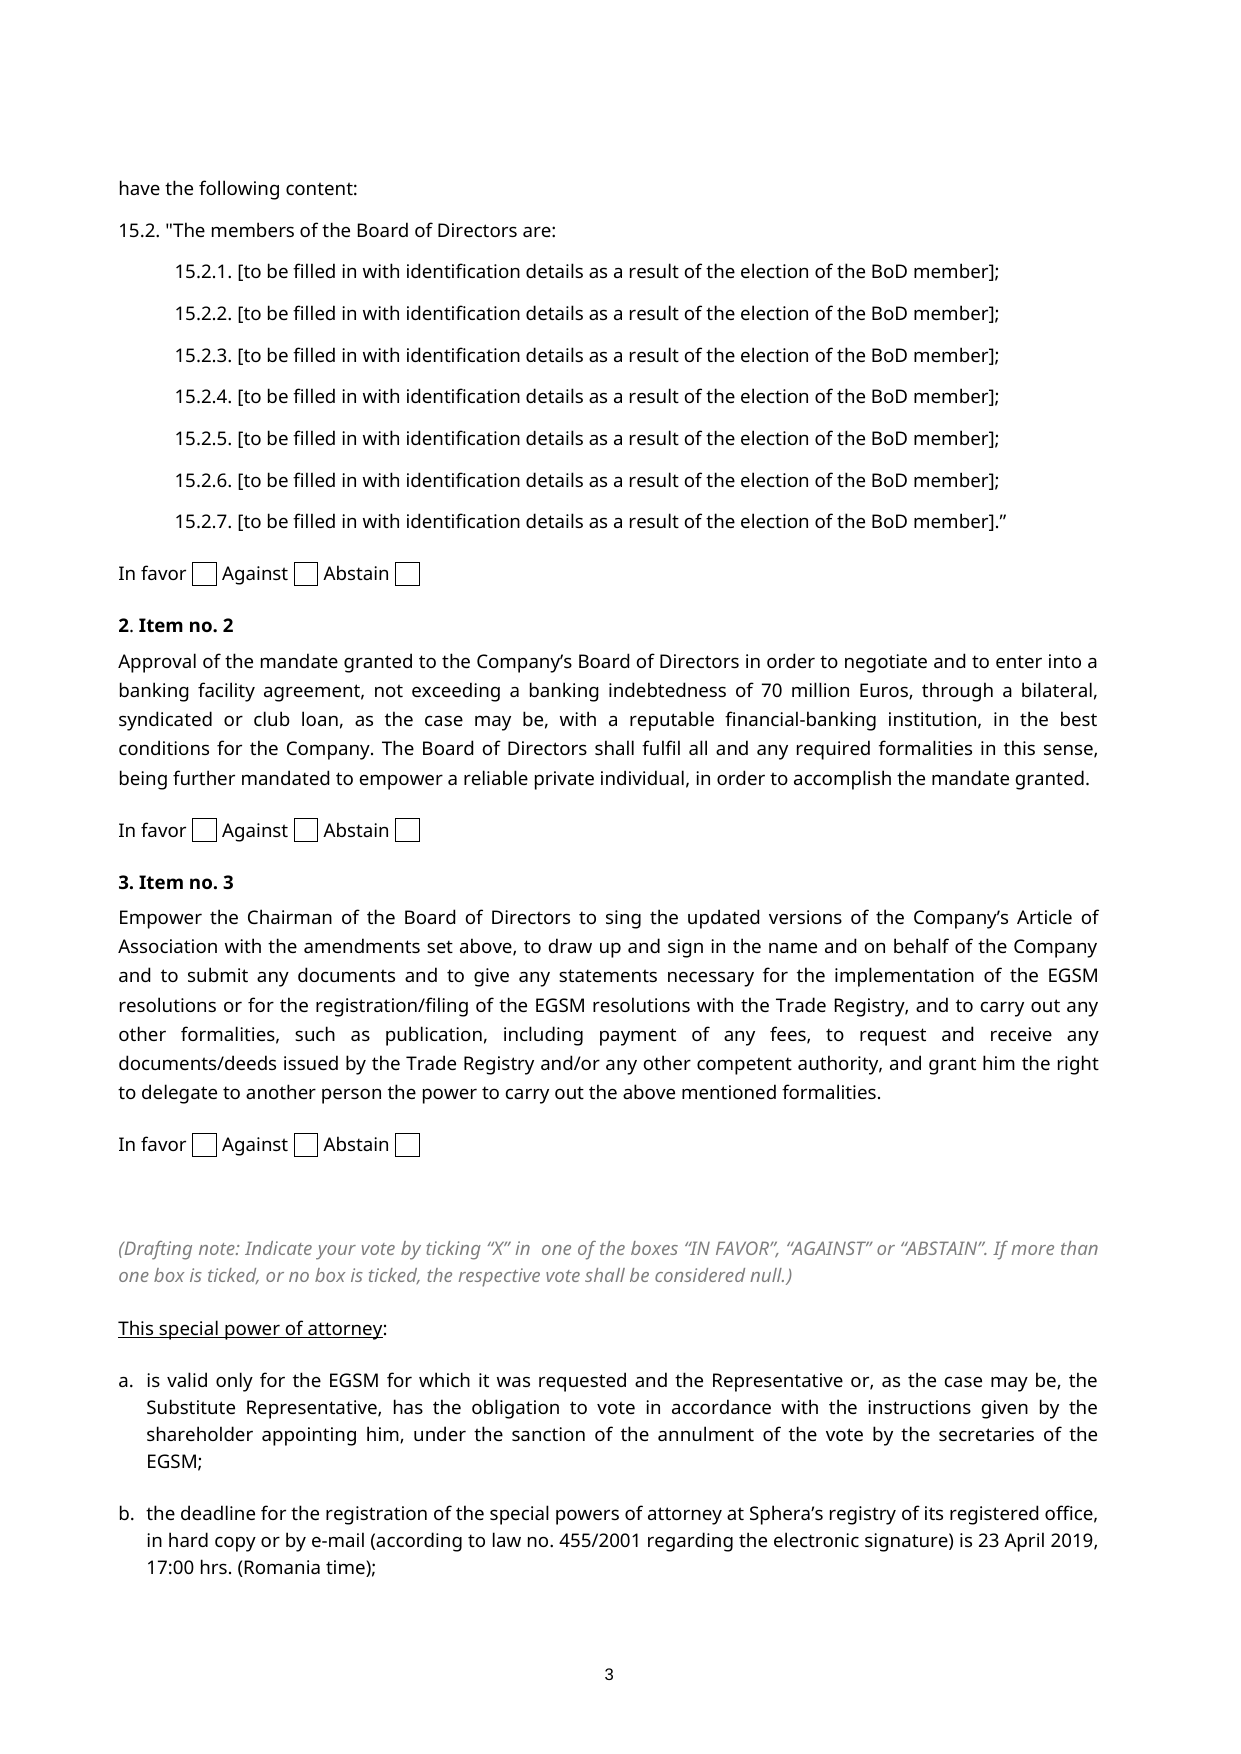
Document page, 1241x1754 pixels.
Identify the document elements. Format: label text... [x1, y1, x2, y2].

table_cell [107, 1340, 1111, 1580]
table_cell (Drafting note: Indicate your vote by ticking “X” in one of the boxes “IN FAVOR”, “AGAINST” or “ABSTAIN”. If more than one box is ticked, or no box is ticked, the respective vote shall be considered null.) [107, 1209, 1111, 1288]
table_cell This special power of attorney: [107, 1288, 1111, 1340]
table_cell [107, 165, 1111, 1209]
